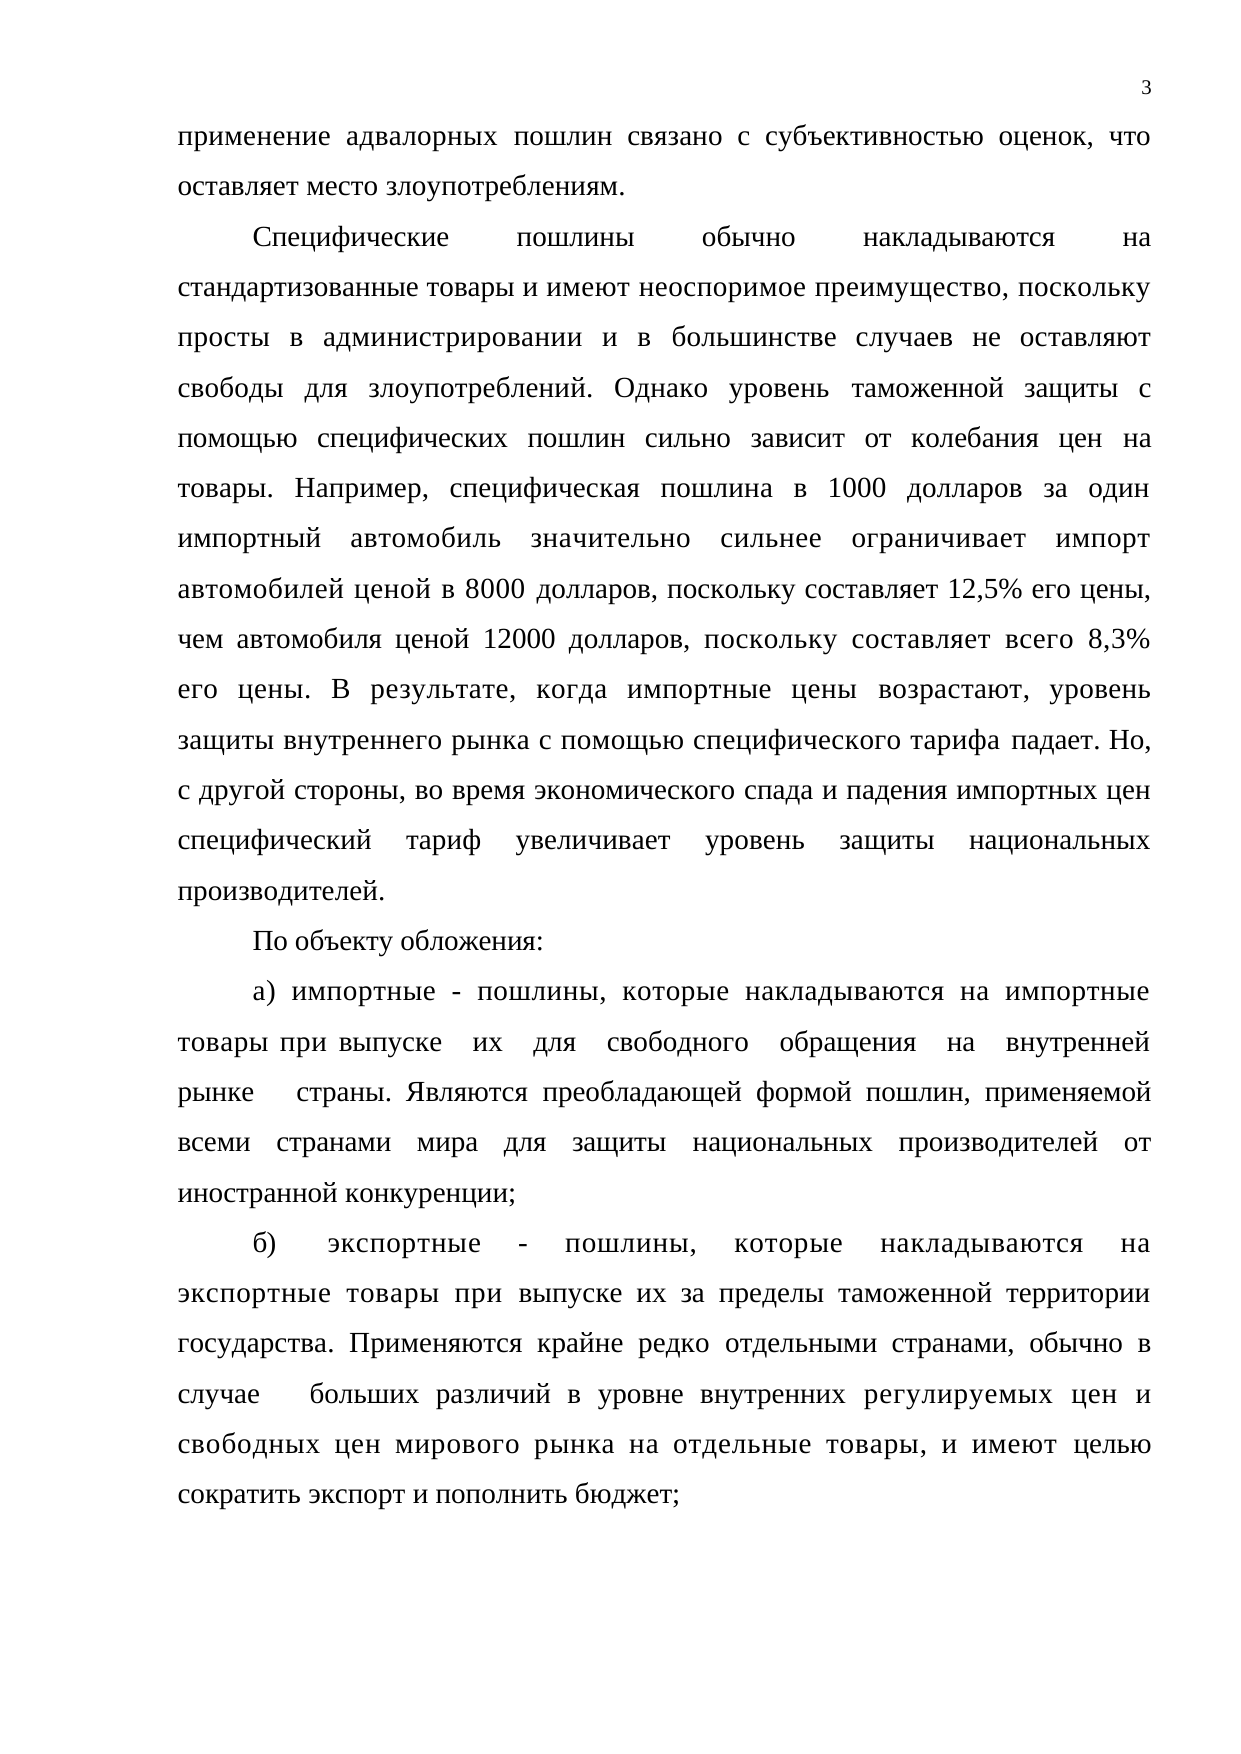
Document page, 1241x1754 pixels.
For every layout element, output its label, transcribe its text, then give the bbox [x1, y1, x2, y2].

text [177, 118, 1152, 202]
text Специфические пошлины обычно накладываются на стандартизованные товары и имеют неоспоримое преимущество, поскольку просты в администрировании и в большинстве случаев не оставляют свободы для злоупотреблений. Однако уровень таможенной защиты с помощью специфических пошлин сильно зависит от колебания цен на товары. Например, специфическая пошлина в 1000 долларов за один импортный автомобиль значительно сильнее ограничивает импорт автомобилей ценой в 8000 долларов, поскольку составляет 12,5% его цены, чем автомобиля ценой 12000 долларов, поскольку составляет всего 8,3% его цены. В результате, когда импортные цены возрастают, уровень защиты внутреннего рынка с помощью специфического тарифа падает. Но, с другой стороны, во время экономического спада и падения импортных цен специфический тариф увеличивает уровень защиты национальных производителей. [177, 219, 1152, 906]
text б) экспортные - пошлины, которые накладываются на экспортные товары при выпуске их за пределы таможенной территории государства. Применяются крайне редко отдельными странами, обычно в случае больших различий в уровне внутренних регулируемых цен и свободных цен мирового рынка на отдельные товары, и имеют целью сократить экспорт и пополнить бюджет; [177, 1225, 1152, 1510]
text а) импортные - пошлины, которые накладываются на импортные товары при выпуске их для свободного обращения на внутренней рынке страны. Являются преобладающей формой пошлин, применяемой всеми странами мира для защиты национальных производителей от иностранной конкуренции; [177, 973, 1152, 1208]
text По объекту обложения: [177, 923, 1152, 957]
